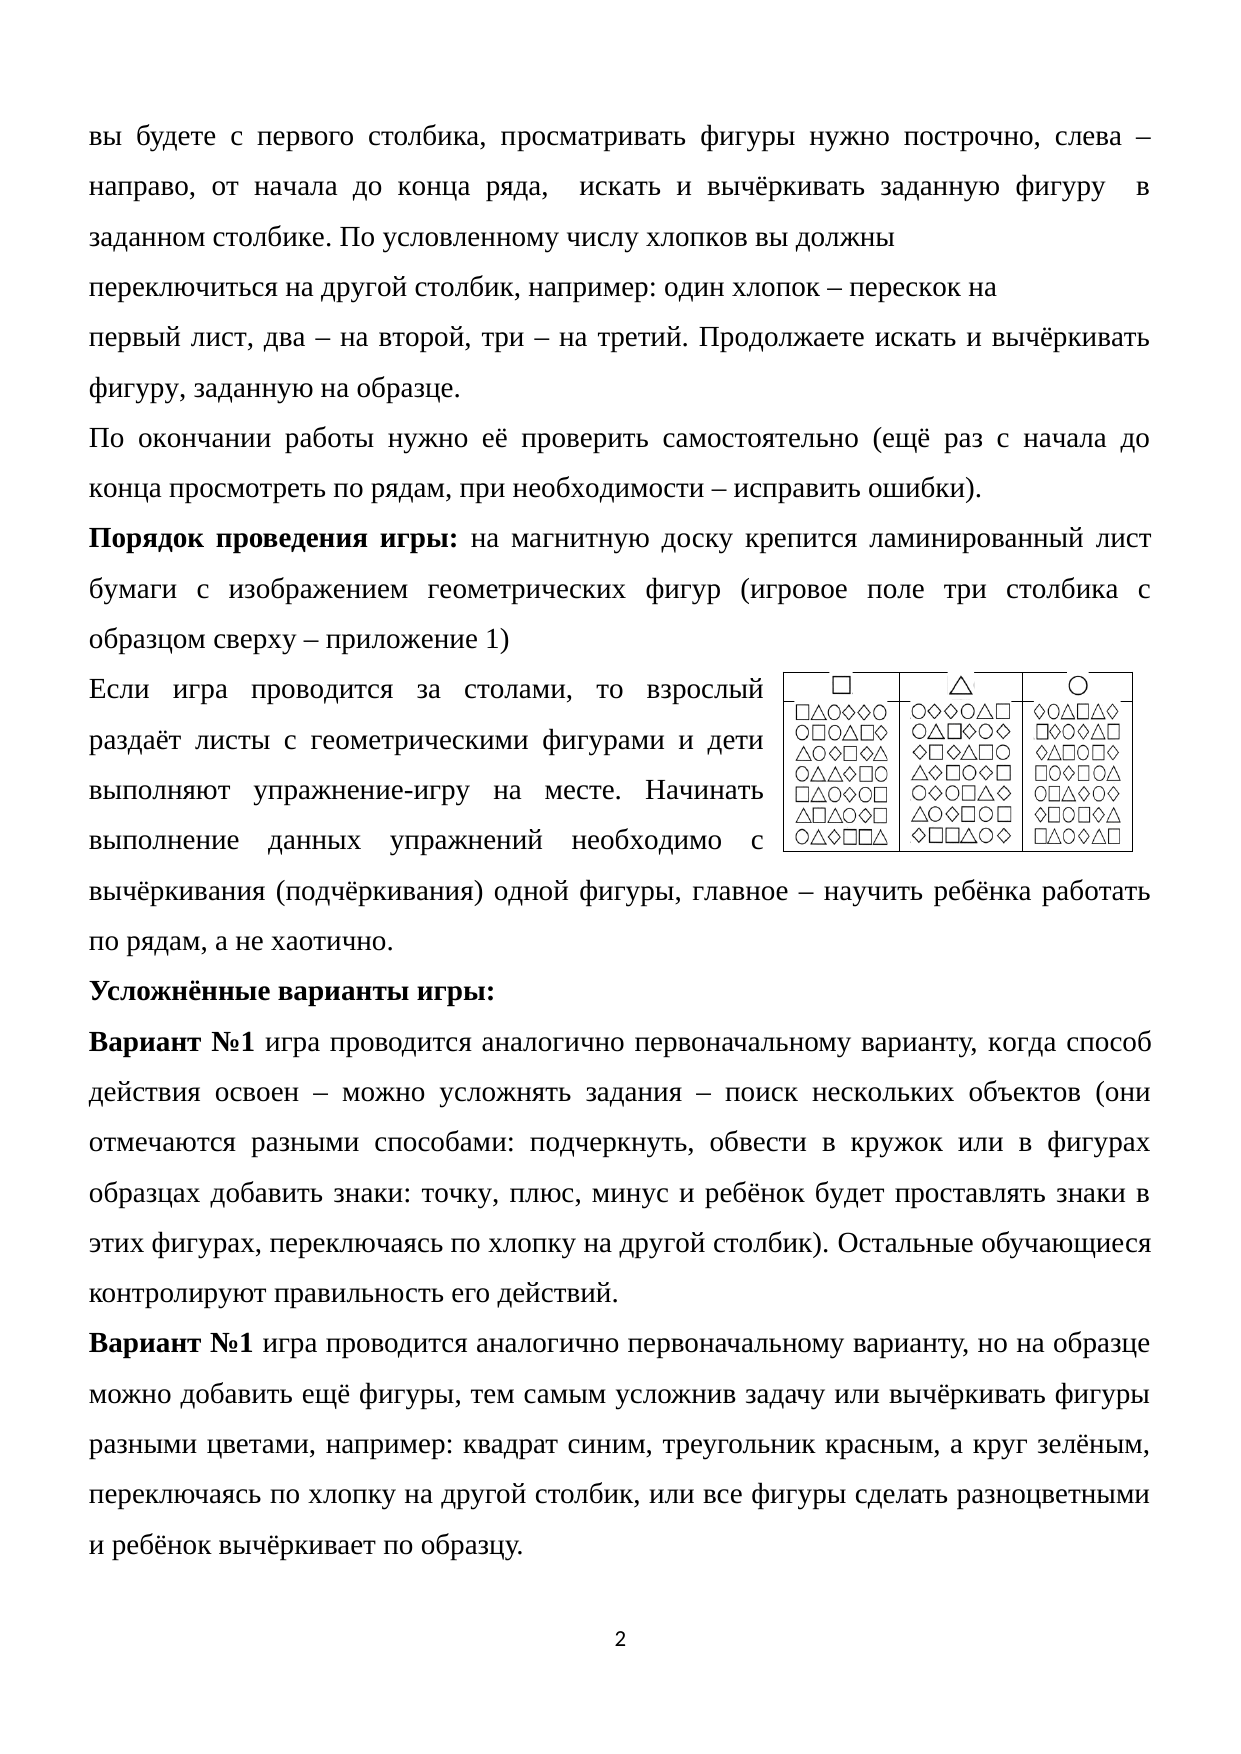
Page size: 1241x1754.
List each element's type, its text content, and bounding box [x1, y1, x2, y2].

text Вариант №1 игра проводится аналогично первоначальному варианту, но на образце можно добавить ещё фигуры, тем самым усложнив задачу или вычёркивать фигуры разными цветами, например: квадрат синим, треугольник красным, а круг зелёным, переключаясь по хлопку на другой столбик, или все фигуры сделать разноцветными и ребёнок вычёркивает по образцу. [89, 1326, 1152, 1560]
table_header [784, 673, 899, 701]
text первый лист, два – на второй, три – на третий. Продолжаете искать и вычёркивать фигуру, заданную на образце. [89, 319, 1152, 403]
table_header [900, 673, 1022, 701]
text По окончании работы нужно её проверить самостоятельно (ещё раз с начала до конца просмотреть по рядам, при необходимости – исправить ошибки). [89, 420, 1152, 504]
text переключиться на другой столбик, например: один хлопок – перескок на [89, 269, 1152, 303]
table_cell [900, 702, 1022, 851]
text Усложнённые варианты игры: [89, 973, 1152, 1007]
picture [794, 701, 888, 846]
picture [1033, 701, 1121, 846]
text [89, 118, 1152, 252]
picture [910, 701, 1012, 846]
picture [829, 672, 853, 697]
picture [1067, 672, 1089, 700]
picture [947, 672, 975, 700]
table_cell [1023, 702, 1132, 851]
table_cell [784, 702, 899, 851]
table_header [1023, 673, 1132, 701]
text Порядок проведения игры: на магнитную доску крепится ламинированный лист бумаги с изображением геометрических фигур (игровое поле три столбика с образцом сверху – приложение 1) [89, 521, 1152, 655]
text Вариант №1 игра проводится аналогично первоначальному варианту, когда способ действия освоен – можно усложнять задания – поиск нескольких объектов (они отмечаются разными способами: подчеркнуть, обвести в кружок или в фигурах образцах добавить знаки: точку, плюс, минус и ребёнок будет проставлять знаки в этих фигурах, переключаясь по хлопку на другой столбик). Остальные обучающиеся контролируют правильность его действий. [89, 1024, 1152, 1309]
text Если игра проводится за столами, то взрослый раздаёт листы с геометрическими фигурами и дети выполняют упражнение-игру на месте. Начинать выполнение данных упражнений необходимо с вычёркивания (подчёркивания) одной фигуры, главное – научить ребёнка работать по рядам, а не хаотично. [89, 672, 1152, 957]
